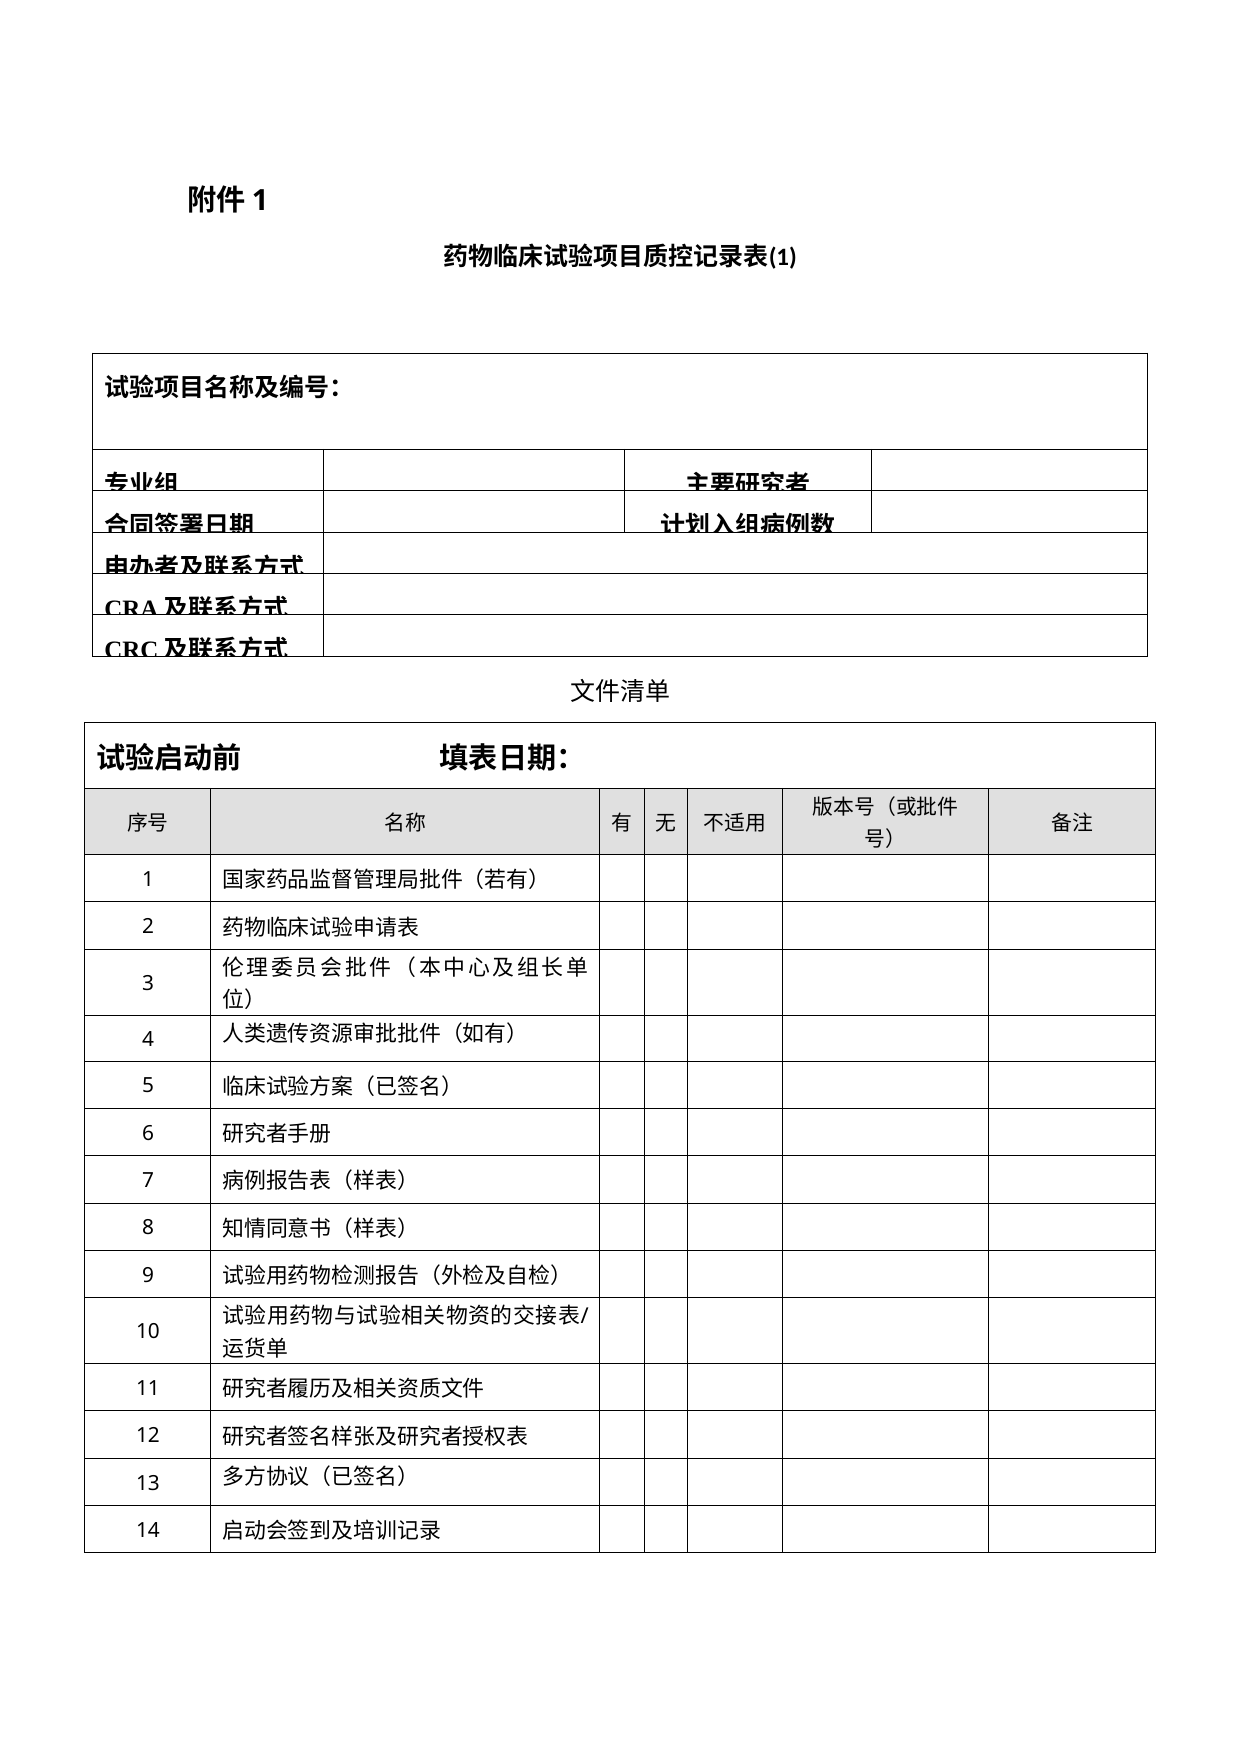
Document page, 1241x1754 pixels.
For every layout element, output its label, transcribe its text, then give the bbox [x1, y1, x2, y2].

table_cell [600, 1204, 644, 1250]
table_cell 备注 [989, 789, 1155, 854]
table_cell 药物临床试验申请表 [211, 902, 599, 948]
table_cell [783, 1016, 988, 1061]
table_cell [600, 950, 644, 1014]
table_cell 无 [645, 789, 687, 854]
table_cell 研究者手册 [211, 1109, 599, 1155]
table_cell [645, 950, 687, 1014]
table_cell [645, 902, 687, 948]
table_cell 2 [85, 902, 210, 948]
table_cell [688, 855, 782, 901]
table_cell [688, 1411, 782, 1458]
table_cell [324, 491, 624, 532]
table_cell 5 [85, 1062, 210, 1108]
table_cell [688, 1204, 782, 1250]
table_cell [600, 1062, 644, 1108]
table_cell [600, 1459, 644, 1505]
table_cell 知情同意书（样表） [211, 1204, 599, 1250]
table_cell [783, 950, 988, 1014]
table_cell [783, 1364, 988, 1410]
table_cell 版本号（或批件号） [783, 789, 988, 854]
table_cell 合同签署日期 [93, 491, 323, 532]
table_header 试验项目名称及编号： [93, 354, 1147, 449]
table_cell [989, 1411, 1155, 1458]
table_cell [645, 1204, 687, 1250]
table_cell [600, 1506, 644, 1552]
table_cell [989, 1204, 1155, 1250]
table_cell [324, 574, 1147, 614]
table_cell [600, 1411, 644, 1458]
table_header 试验启动前 填表日期： [85, 723, 1155, 788]
text 药物临床试验项目质控记录表(1) [187, 222, 1053, 287]
table_cell [989, 950, 1155, 1014]
table_cell 病例报告表（样表） [211, 1156, 599, 1202]
table_cell [688, 950, 782, 1014]
table_cell [872, 450, 1147, 490]
table_cell 4 [85, 1016, 210, 1061]
table_cell [688, 1156, 782, 1202]
table_cell [600, 855, 644, 901]
table_cell [600, 902, 644, 948]
table_cell [783, 1459, 988, 1505]
table_cell [645, 1298, 687, 1363]
table_cell [989, 902, 1155, 948]
table_cell [688, 1251, 782, 1297]
table_cell 国家药品监督管理局批件（若有） [211, 855, 599, 901]
table_cell 主要研究者 [625, 450, 871, 490]
table_cell [645, 1459, 687, 1505]
table_cell [783, 1506, 988, 1552]
table_cell [989, 855, 1155, 901]
table_cell [600, 1251, 644, 1297]
table_cell [989, 1062, 1155, 1108]
table_cell [989, 1016, 1155, 1061]
table_cell [688, 1016, 782, 1061]
table_cell [324, 615, 1147, 656]
table_cell [989, 1109, 1155, 1155]
table_cell [783, 855, 988, 901]
table_cell 临床试验方案（已签名） [211, 1062, 599, 1108]
table_cell 启动会签到及培训记录 [211, 1506, 599, 1552]
table_cell [645, 855, 687, 901]
table_cell 试验用药物检测报告（外检及自检） [211, 1251, 599, 1297]
table_cell 10 [85, 1298, 210, 1363]
table_cell 研究者签名样张及研究者授权表 [211, 1411, 599, 1458]
table_cell 11 [85, 1364, 210, 1410]
table_cell [783, 1156, 988, 1202]
table_cell 1 [85, 855, 210, 901]
table_cell 12 [85, 1411, 210, 1458]
table_cell [600, 1156, 644, 1202]
text 文件清单 [187, 657, 1053, 722]
table_cell [688, 1298, 782, 1363]
table_cell [600, 1109, 644, 1155]
table_cell [600, 1016, 644, 1061]
table_cell [872, 491, 1147, 532]
table_cell [783, 1109, 988, 1155]
table_cell [600, 1364, 644, 1410]
table_cell [688, 1459, 782, 1505]
table_cell [688, 1506, 782, 1552]
table_cell 14 [85, 1506, 210, 1552]
table_cell 专业组 [93, 450, 323, 490]
table_cell [645, 1251, 687, 1297]
table_cell 7 [85, 1156, 210, 1202]
table_cell [645, 1062, 687, 1108]
table_cell 13 [85, 1459, 210, 1505]
table_cell [645, 1109, 687, 1155]
table_cell CRC及联系方式 [93, 615, 323, 656]
table_cell [989, 1506, 1155, 1552]
table_cell 名称 [211, 789, 599, 854]
table_cell 申办者及联系方式 [93, 533, 323, 573]
table_cell [688, 1062, 782, 1108]
table_cell 人类遗传资源审批批件（如有） [211, 1016, 599, 1061]
table_cell [783, 1411, 988, 1458]
table_cell [783, 902, 988, 948]
table_cell [324, 533, 1147, 573]
table_cell 多方协议（已签名） [211, 1459, 599, 1505]
table_cell [688, 902, 782, 948]
table_cell [688, 1109, 782, 1155]
table_cell 序号 [85, 789, 210, 854]
table_cell [645, 1364, 687, 1410]
table_cell [989, 1251, 1155, 1297]
table_cell [324, 450, 624, 490]
table_cell [989, 1459, 1155, 1505]
table_cell 研究者履历及相关资质文件 [211, 1364, 599, 1410]
table_cell [989, 1298, 1155, 1363]
table_cell [600, 1298, 644, 1363]
table_cell 计划入组病例数 [625, 491, 871, 532]
text 附件1 [187, 162, 1053, 222]
table_cell 不适用 [688, 789, 782, 854]
table_cell 9 [85, 1251, 210, 1297]
table_cell 6 [85, 1109, 210, 1155]
table_cell [989, 1364, 1155, 1410]
table_cell 有 [600, 789, 644, 854]
table_cell 试验用药物与试验相关物资的交接表/运货单 [211, 1298, 599, 1363]
table_cell [783, 1204, 988, 1250]
table_cell CRA及联系方式 [93, 574, 323, 614]
table_cell [989, 1156, 1155, 1202]
table_cell [783, 1062, 988, 1108]
table_cell 伦理委员会批件（本中心及组长单位） [211, 950, 599, 1014]
table_cell [688, 1364, 782, 1410]
table_cell [645, 1156, 687, 1202]
table_cell [783, 1298, 988, 1363]
table_cell [645, 1506, 687, 1552]
table_cell 8 [85, 1204, 210, 1250]
table_cell [783, 1251, 988, 1297]
table_cell [645, 1016, 687, 1061]
table_cell [645, 1411, 687, 1458]
table_cell 3 [85, 950, 210, 1014]
